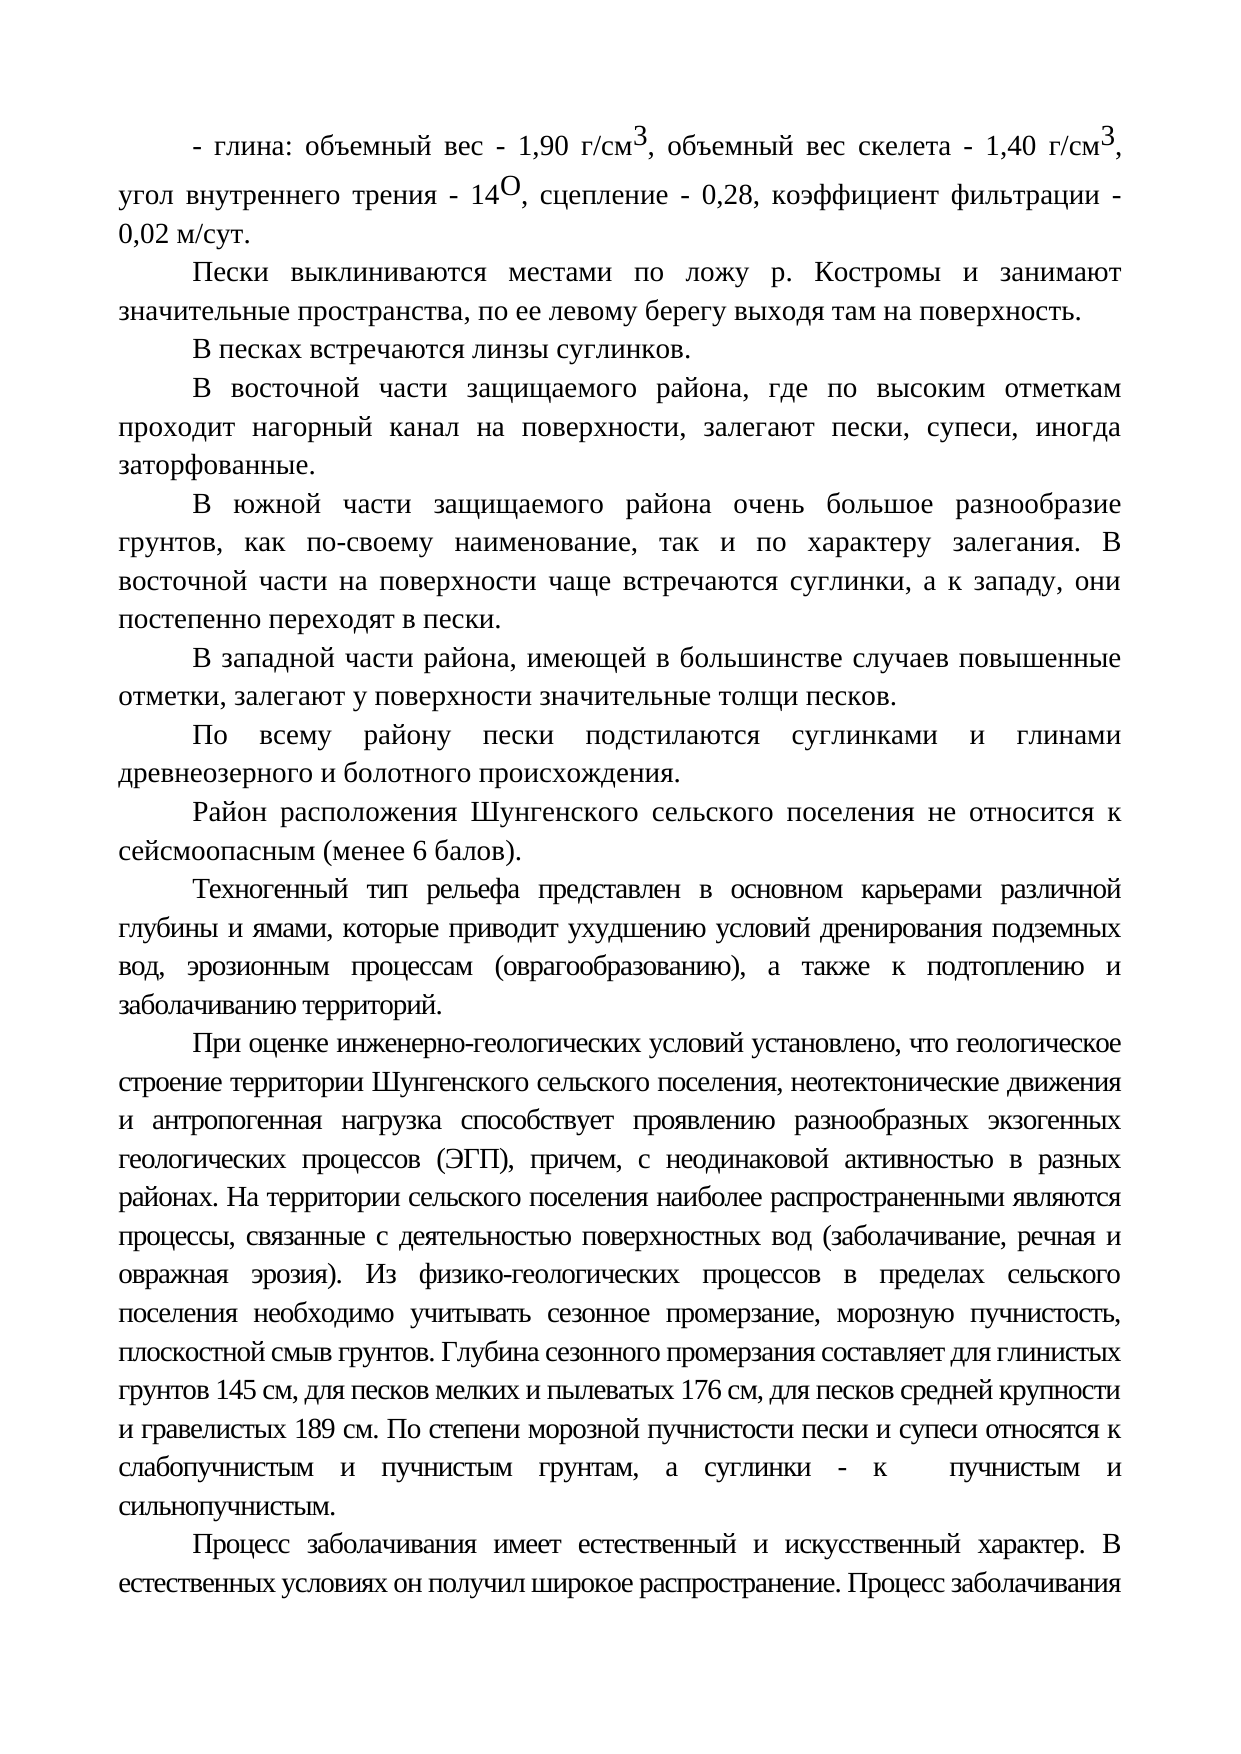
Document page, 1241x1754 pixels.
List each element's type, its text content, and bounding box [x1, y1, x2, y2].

text Пески выклиниваются местами по ложу р. Костромы и занимают значительные пространства, по ее левому берегу выходя там на поверхность. [118, 254, 1122, 327]
text В восточной части защищаемого района, где по высоким отметкам проходит нагорный канал на поверхности, залегают пески, супеси, иногда заторфованные. [118, 370, 1122, 481]
text В западной части района, имеющей в большинстве случаев повышенные отметки, залегают у поверхности значительные толщи песков. [118, 640, 1122, 712]
text Техногенный тип рельефа представлен в основном карьерами различной глубины и ямами, которые приводит ухудшению условий дренирования подземных вод, эрозионным процессам (оврагообразованию), а также к подтоплению и заболачиванию территорий. [118, 871, 1122, 1020]
text Район расположения Шунгенского сельского поселения не относится к сейсмоопасным (менее 6 балов). [118, 794, 1122, 866]
text В южной части защищаемого района очень большое разнообразие грунтов, как по-своему наименование, так и по характеру залегания. В восточной части на поверхности чаще встречаются суглинки, а к западу, они постепенно переходят в пески. [118, 486, 1122, 635]
text По всему району пески подстилаются суглинками и глинами древнеозерного и болотного происхождения. [118, 717, 1122, 789]
text - глина: объемный вес - 1,90 г/см3, объемный вес скелета - 1,40 г/см3, угол внутреннего трения - 14О, сцепление - 0,28, коэффициент фильтрации - 0,02 м/сут. [118, 118, 1122, 249]
text При оценке инженерно-геологических условий установлено, что геологическое строение территории Шунгенского сельского поселения, неотектонические движения и антропогенная нагрузка способствует проявлению разнообразных экзогенных геологических процессов (ЭГП), причем, с неодинаковой активностью в разных районах. На территории сельского поселения наиболее распространенными являются процессы, связанные с деятельностью поверхностных вод (заболачивание, речная и овражная эрозия). Из физико-геологических процессов в пределах сельского поселения необходимо учитывать сезонное промерзание, морозную пучнистость, плоскостной смыв грунтов. Глубина сезонного промерзания составляет для глинистых грунтов 145 см, для песков мелких и пылеватых 176 см, для песков средней крупности и гравелистых 189 см. По степени морозной пучнистости пески и супеси относятся к слабопучнистым и пучнистым грунтам, а суглинки - к пучнистым и сильнопучнистым. [118, 1025, 1122, 1521]
text В песках встречаются линзы суглинков. [118, 332, 1122, 365]
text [118, 1526, 1122, 1598]
